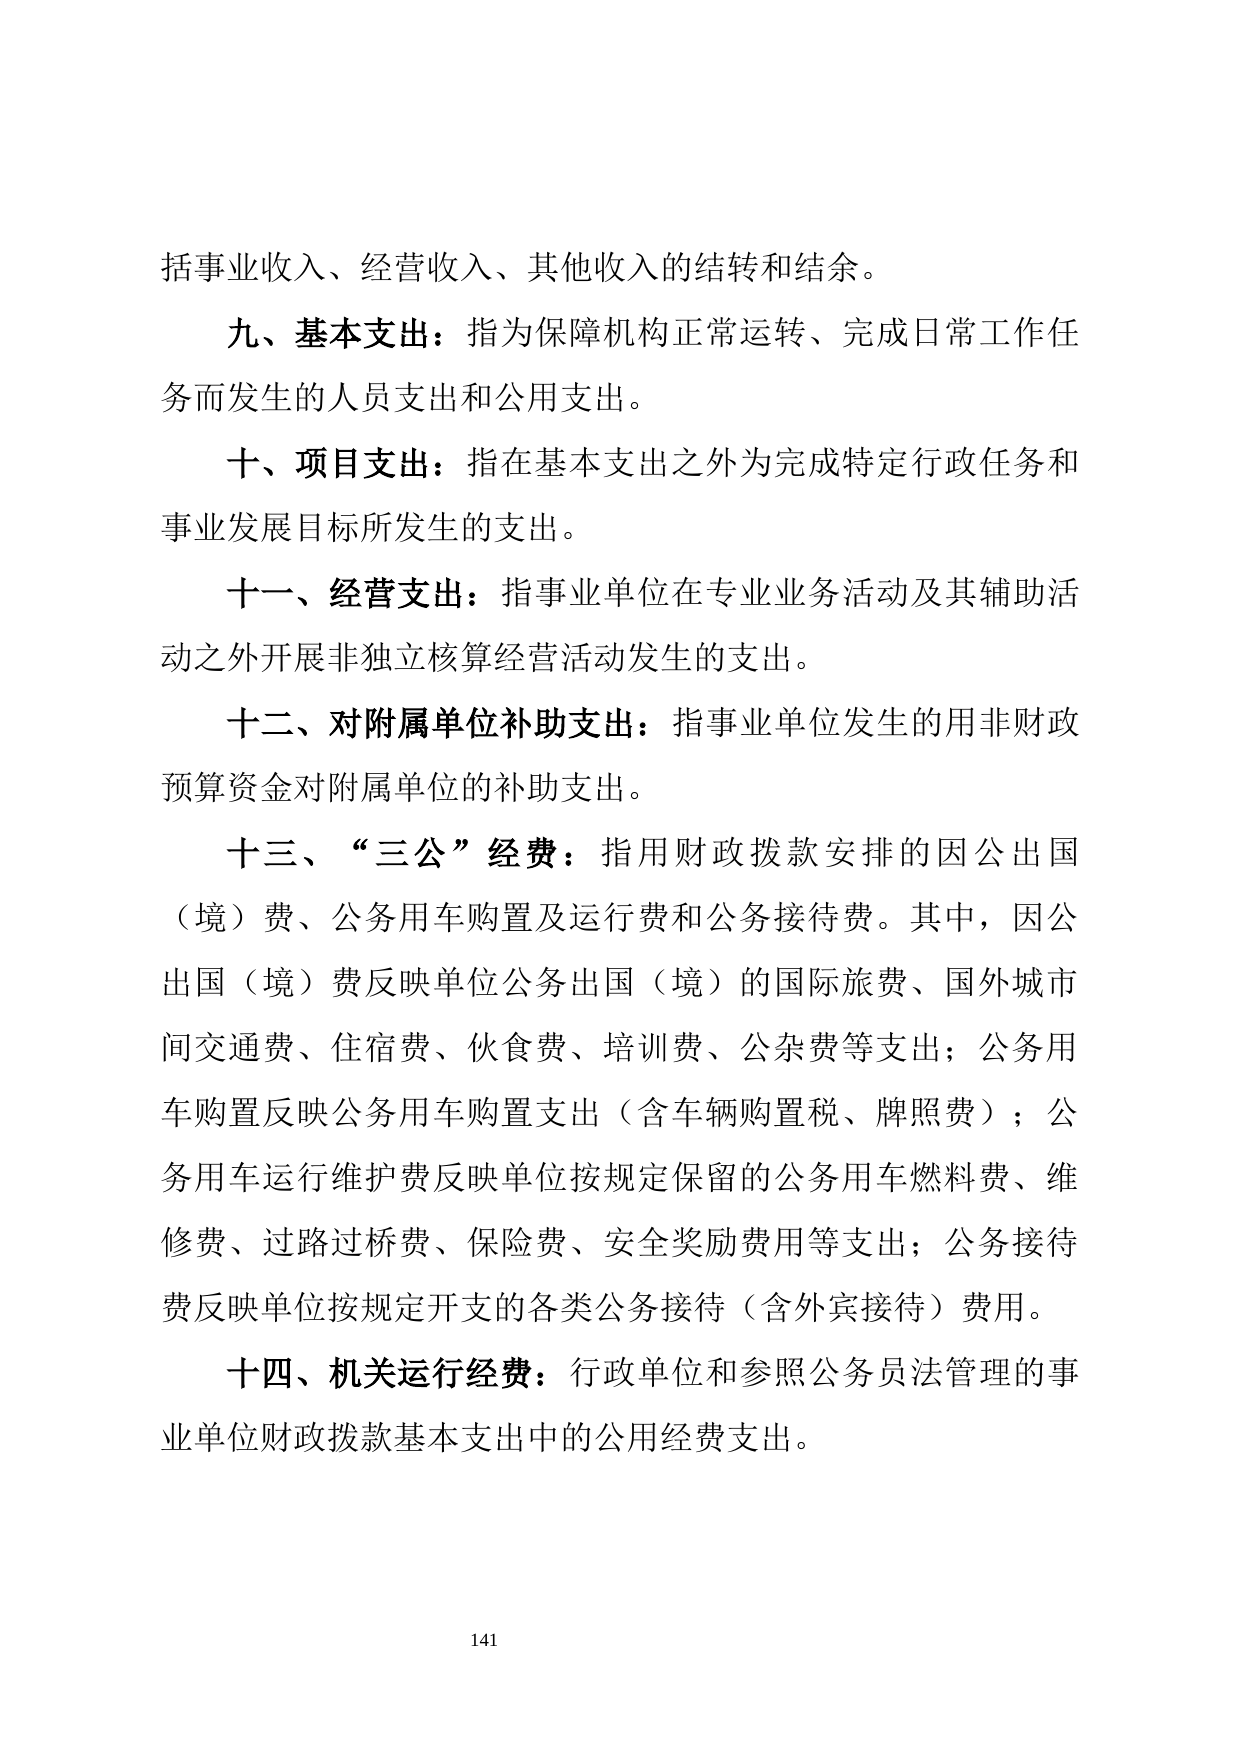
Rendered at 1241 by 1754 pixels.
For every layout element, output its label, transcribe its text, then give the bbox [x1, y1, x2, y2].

text 十三、“三公”经费：指用财政拨款安排的因公出国（境）费、公务用车购置及运行费和公务接待费。其中，因公出国（境）费反映单位公务出国（境）的国际旅费、国外城市间交通费、住宿费、伙食费、培训费、公杂费等支出；公务用车购置反映公务用车购置支出（含车辆购置税、牌照费）；公务用车运行维护费反映单位按规定保留的公务用车燃料费、维修费、过路过桥费、保险费、安全奖励费用等支出；公务接待费反映单位按规定开支的各类公务接待（含外宾接待）费用。 [159, 818, 1081, 1338]
text 十四、机关运行经费：行政单位和参照公务员法管理的事业单位财政拨款基本支出中的公用经费支出。 [159, 1338, 1081, 1468]
text 十一、经营支出：指事业单位在专业业务活动及其辅助活动之外开展非独立核算经营活动发生的支出。 [159, 558, 1081, 688]
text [159, 233, 1081, 298]
text 九、基本支出：指为保障机构正常运转、完成日常工作任务而发生的人员支出和公用支出。 [159, 298, 1081, 428]
text 十、项目支出：指在基本支出之外为完成特定行政任务和事业发展目标所发生的支出。 [159, 428, 1081, 558]
text 十二、对附属单位补助支出：指事业单位发生的用非财政预算资金对附属单位的补助支出。 [159, 688, 1081, 818]
